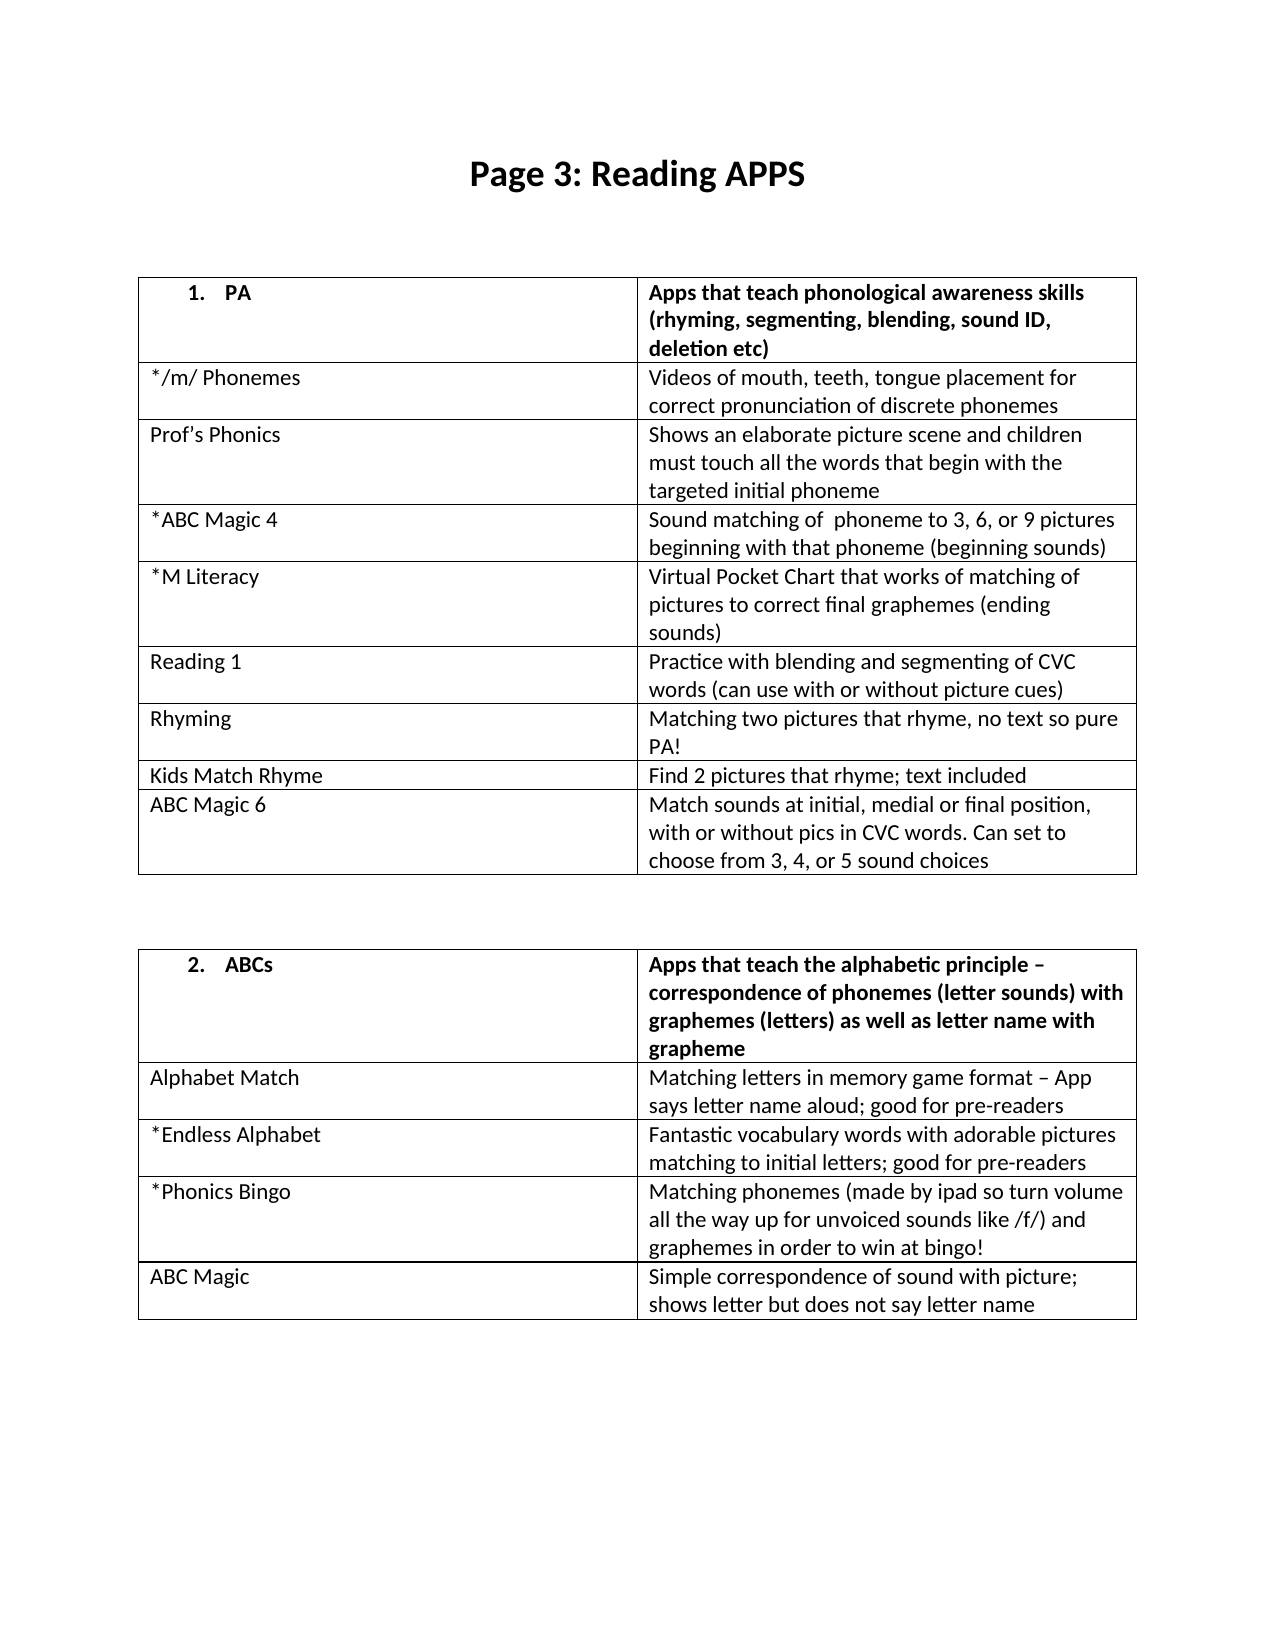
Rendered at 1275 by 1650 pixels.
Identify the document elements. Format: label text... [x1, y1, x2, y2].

table_cell Shows an elaborate picture scene and children must touch all the words that begin with the targeted initial phoneme [638, 420, 1136, 504]
table_header PA [139, 278, 637, 362]
table_cell Reading 1 [139, 647, 637, 703]
table_cell Matching two pictures that rhyme, no text so pure PA! [638, 704, 1136, 760]
table_cell *M Literacy [139, 562, 637, 646]
table_header Apps that teach the alphabetic principle – correspondence of phonemes (letter sounds) with graphemes (letters) as well as letter name with grapheme [638, 950, 1136, 1062]
table_cell Simple correspondence of sound with picture; shows letter but does not say letter name [638, 1263, 1136, 1318]
table_cell Find 2 pictures that rhyme; text included [638, 761, 1136, 789]
table_header ABCs [139, 950, 637, 1062]
table_cell Practice with blending and segmenting of CVC words (can use with or without picture cues) [638, 647, 1136, 703]
table_cell *Phonics Bingo [139, 1177, 637, 1261]
table_cell Videos of mouth, teeth, tongue placement for correct pronunciation of discrete phonemes [638, 363, 1136, 419]
table_cell Matching phonemes (made by ipad so turn volume all the way up for unvoiced sounds like /f/) and graphemes in order to win at bingo! [638, 1177, 1136, 1261]
table_cell Matching letters in memory game format – App says letter name aloud; good for pre-readers [638, 1063, 1136, 1119]
table_cell Sound matching of phoneme to 3, 6, or 9 pictures beginning with that phoneme (beginning sounds) [638, 505, 1136, 561]
table_cell Virtual Pocket Chart that works of matching of pictures to correct final graphemes (ending sounds) [638, 562, 1136, 646]
table_cell Prof’s Phonics [139, 420, 637, 504]
table_cell ABC Magic 6 [139, 790, 637, 874]
table_cell Alphabet Match [139, 1063, 637, 1119]
table_cell *ABC Magic 4 [139, 505, 637, 561]
table_cell Match sounds at initial, medial or final position, with or without pics in CVC words. Can set to choose from 3, 4, or 5 sound choices [638, 790, 1136, 874]
table_header Apps that teach phonological awareness skills (rhyming, segmenting, blending, sound ID, deletion etc) [638, 278, 1136, 362]
table_cell */m/ Phonemes [139, 363, 637, 419]
table_cell Rhyming [139, 704, 637, 760]
table_cell ABC Magic [139, 1263, 637, 1318]
table_cell Fantastic vocabulary words with adorable pictures matching to initial letters; good for pre-readers [638, 1120, 1136, 1176]
table_cell *Endless Alphabet [139, 1120, 637, 1176]
text Page 3: Reading APPS [150, 150, 1125, 196]
table_cell Kids Match Rhyme [139, 761, 637, 789]
